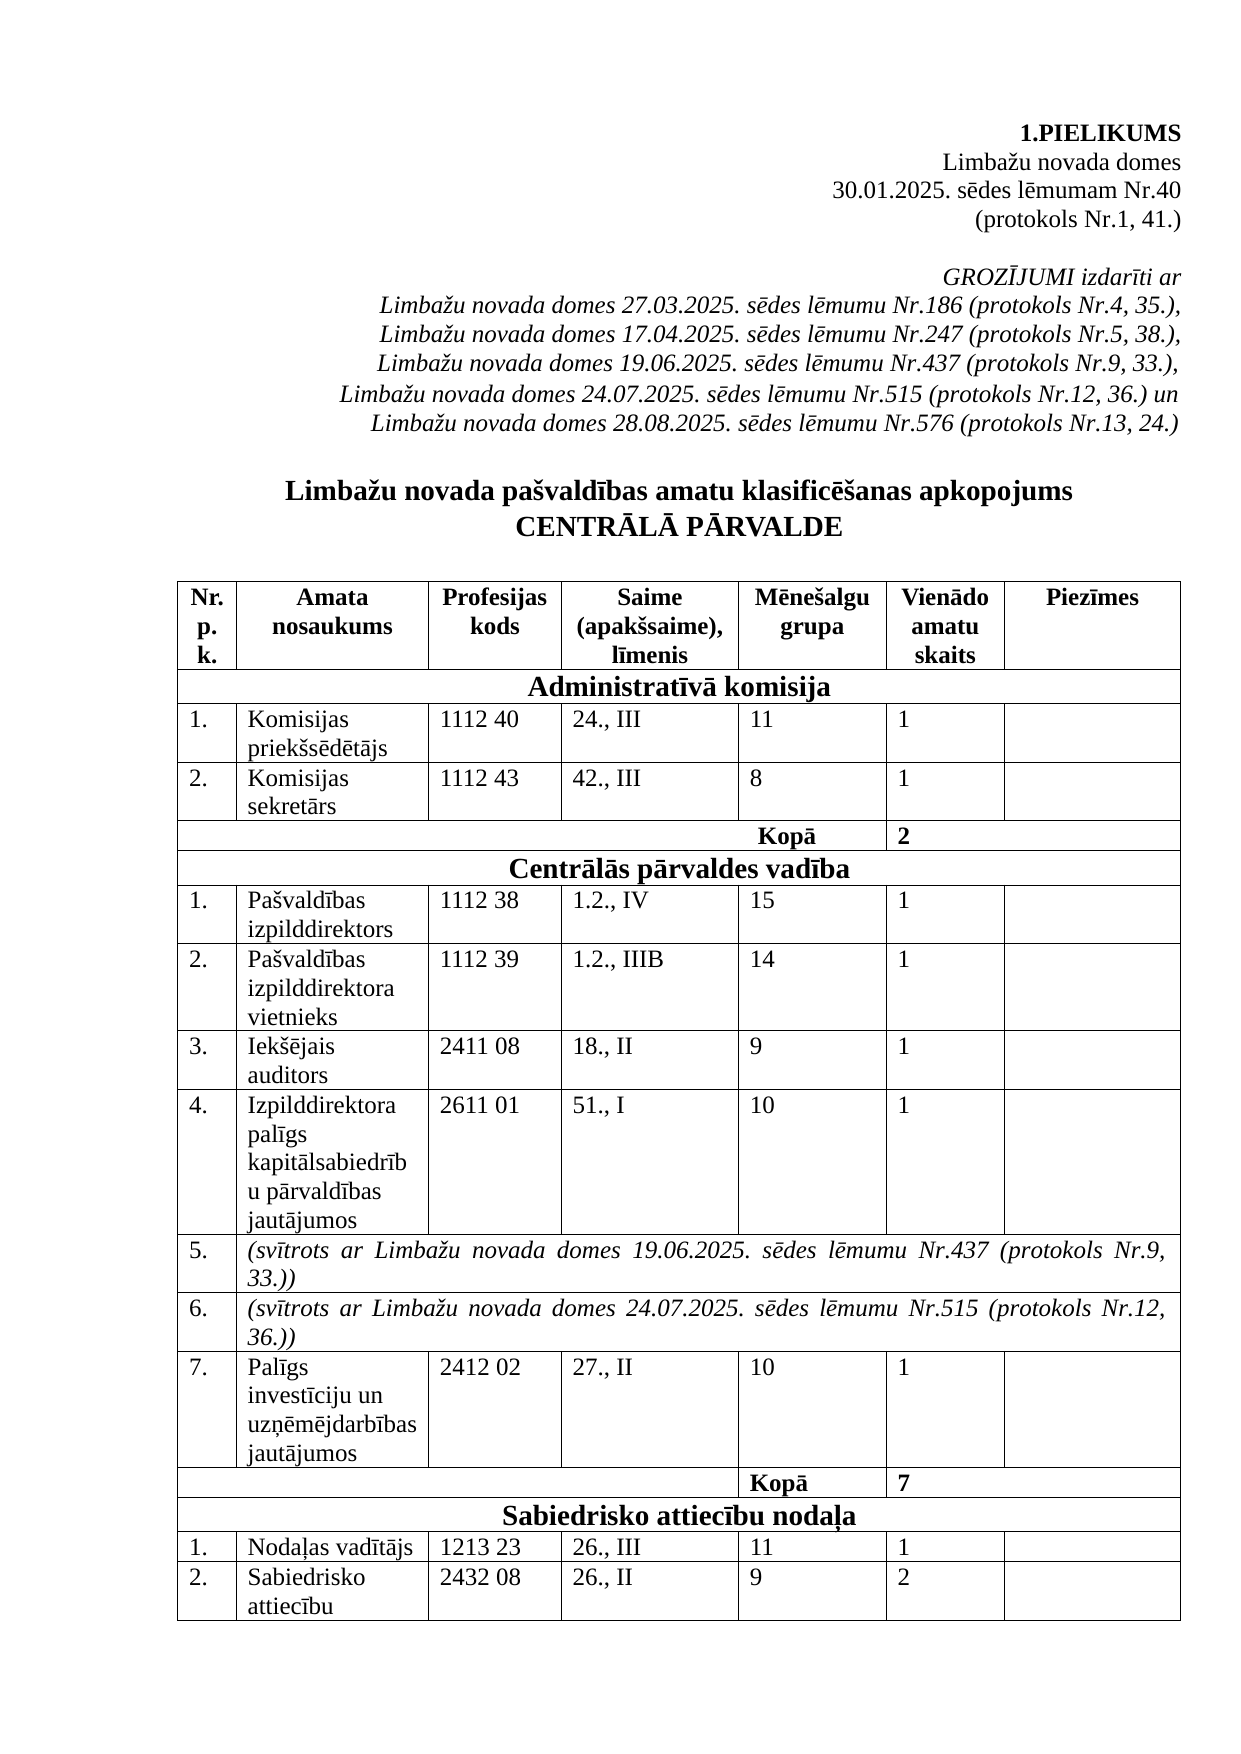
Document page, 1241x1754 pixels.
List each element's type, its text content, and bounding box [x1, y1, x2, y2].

text Limbažu novada domes 19.06.2025. sēdes lēmumu Nr.437 (protokols Nr.9, 33.), [177, 348, 1181, 377]
table_cell 42., III [562, 763, 738, 820]
table_cell [1005, 1352, 1180, 1467]
table_header Saime (apakšsaime), līmenis [562, 582, 738, 668]
table_header Amata nosaukums [237, 582, 428, 668]
table_cell 10 [739, 1090, 886, 1234]
table_cell Administratīvā komisija [178, 670, 1180, 703]
table_cell 1213 23 [429, 1532, 561, 1561]
text Limbažu novada domes 17.04.2025. sēdes lēmumu Nr.247 (protokols Nr.5, 38.), [215, 319, 1181, 348]
table_cell 8 [739, 763, 886, 820]
table_cell [1005, 1031, 1180, 1089]
table_cell 1 [887, 1090, 1004, 1234]
table_cell 1 [887, 886, 1004, 943]
table_cell 2 [887, 1562, 1004, 1619]
table_cell 26., II [562, 1562, 738, 1619]
table_cell 2412 02 [429, 1352, 561, 1467]
table_cell 1. [178, 1532, 236, 1561]
table_cell 1 [887, 1031, 1004, 1089]
text GROZĪJUMI izdarīti ar [215, 262, 1181, 291]
table_cell Sabiedrisko attiecību nodaļa [178, 1498, 1180, 1531]
table_cell 4. [178, 1090, 236, 1234]
table_cell 24., III [562, 704, 738, 762]
table_cell [1005, 1090, 1180, 1234]
table_cell [1005, 944, 1180, 1030]
table_cell (svītrots ar Limbažu novada domes 19.06.2025. sēdes lēmumu Nr.437 (protokols Nr.9, 33.)) [237, 1235, 1180, 1292]
text Limbažu novada domes 27.03.2025. sēdes lēmumu Nr.186 (protokols Nr.4, 35.), [215, 291, 1181, 319]
table_cell 1112 43 [429, 763, 561, 820]
text Limbažu novada domes [177, 147, 1181, 176]
table_cell 1 [887, 1532, 1004, 1561]
table_cell [1005, 704, 1180, 762]
table_cell 15 [739, 886, 886, 943]
table_cell 1. [178, 704, 236, 762]
table_cell 3. [178, 1031, 236, 1089]
table_cell 9 [739, 1031, 886, 1089]
text Limbažu novada domes 28.08.2025. sēdes lēmumu Nr.576 (protokols Nr.13, 24.) [215, 408, 1181, 437]
table_cell 1112 38 [429, 886, 561, 943]
table_cell [1005, 1562, 1180, 1619]
table_cell 1 [887, 944, 1004, 1030]
table_cell 1.2., IIIB [562, 944, 738, 1030]
table_cell 5. [178, 1235, 236, 1292]
table_cell 1 [887, 763, 1004, 820]
table_cell 2611 01 [429, 1090, 561, 1234]
table_cell 7 [887, 1468, 1180, 1497]
table_cell 11 [739, 704, 886, 762]
table_cell 14 [739, 944, 886, 1030]
table_cell 2. [178, 1562, 236, 1619]
table_cell 51., I [562, 1090, 738, 1234]
table_cell Iekšējais auditors [237, 1031, 428, 1089]
table_cell 1112 40 [429, 704, 561, 762]
table_header Mēnešalgu grupa [739, 582, 886, 668]
table_cell 7. [178, 1352, 236, 1467]
table_cell 11 [739, 1532, 886, 1561]
table_cell Palīgs investīciju un uzņēmējdarbības jautājumos [237, 1352, 428, 1467]
table_header Piezīmes [1005, 582, 1180, 668]
table_cell 1 [887, 704, 1004, 762]
table_cell 1.2., IV [562, 886, 738, 943]
table_cell 1. [178, 886, 236, 943]
table_cell Kopā [739, 1468, 886, 1497]
table_cell [178, 1468, 738, 1497]
table_cell Centrālās pārvaldes vadība [178, 851, 1180, 884]
table_cell (svītrots ar Limbažu novada domes 24.07.2025. sēdes lēmumu Nr.515 (protokols Nr.12, 36.)) [237, 1293, 1180, 1351]
table_cell 10 [739, 1352, 886, 1467]
table_cell 9 [739, 1562, 886, 1619]
table_cell Komisijas priekšsēdētājs [237, 704, 428, 762]
table_cell Nodaļas vadītājs [237, 1532, 428, 1561]
table_cell 26., III [562, 1532, 738, 1561]
text Limbažu novada pašvaldības amatu klasificēšanas apkopojums [177, 473, 1181, 506]
text 1.PIELIKUMS [809, 118, 1181, 147]
text 30.01.2025. sēdes lēmumam Nr.40 [177, 176, 1181, 204]
text (protokols Nr.1, 41.) [177, 204, 1181, 233]
table_cell Sabiedrisko attiecību speciālists [237, 1562, 428, 1619]
text CENTRĀLĀ PĀRVALDE [177, 509, 1181, 542]
table_cell 2 [887, 821, 1180, 850]
table_cell [1005, 763, 1180, 820]
table_cell Komisijas sekretārs [237, 763, 428, 820]
table_cell [1005, 1532, 1180, 1561]
table_cell 2. [178, 944, 236, 1030]
table_cell 27., II [562, 1352, 738, 1467]
table_cell [1005, 886, 1180, 943]
table_cell 1112 39 [429, 944, 561, 1030]
table_cell 1 [887, 1352, 1004, 1467]
table_cell Kopā [178, 821, 886, 850]
table_cell Pašvaldības izpilddirektors [237, 886, 428, 943]
text Limbažu novada domes 24.07.2025. sēdes lēmumu Nr.515 (protokols Nr.12, 36.) un [215, 379, 1181, 408]
table_cell 2411 08 [429, 1031, 561, 1089]
table_header Vienādo amatu skaits [887, 582, 1004, 668]
table_cell 18., II [562, 1031, 738, 1089]
table_cell Pašvaldības izpilddirektora vietnieks [237, 944, 428, 1030]
table_cell Izpilddirektora palīgs kapitālsabiedrību pārvaldības jautājumos [237, 1090, 428, 1234]
table_cell 2432 08 [429, 1562, 561, 1619]
table_cell 2. [178, 763, 236, 820]
table_header Nr. p. k. [178, 582, 236, 668]
table_cell 6. [178, 1293, 236, 1351]
table_header Profesijas kods [429, 582, 561, 668]
